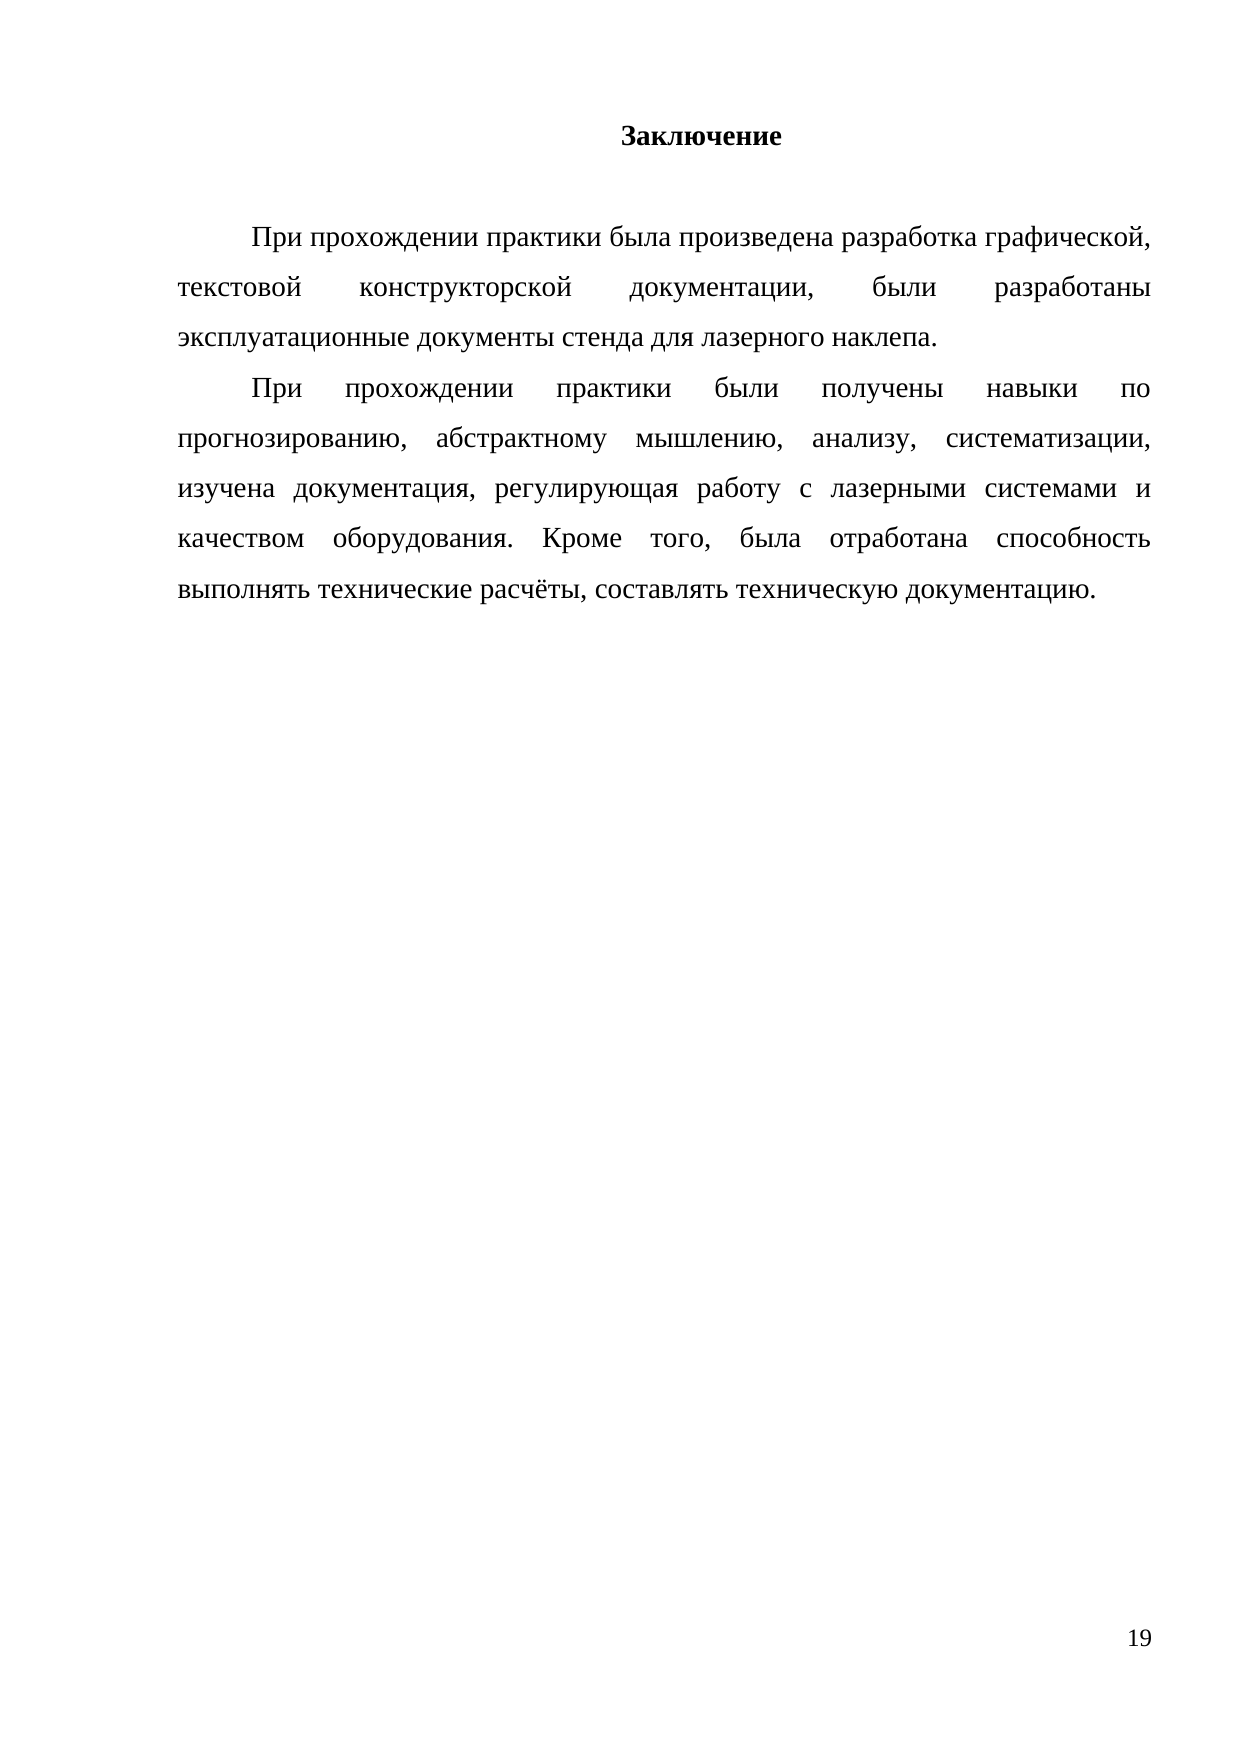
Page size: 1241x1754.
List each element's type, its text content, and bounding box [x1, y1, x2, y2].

text При прохождении практики была произведена разработка графической, текстовой конструкторской документации, были разработаны эксплуатационные документы стенда для лазерного наклепа. [177, 219, 1152, 353]
text Заключение [177, 118, 1152, 152]
text При прохождении практики были получены навыки по прогнозированию, абстрактному мышлению, анализу, систематизации, изучена документация, регулирующая работу с лазерными системами и качеством оборудования. Кроме того, была отработана способность выполнять технические расчёты, составлять техническую документацию. [177, 370, 1152, 604]
